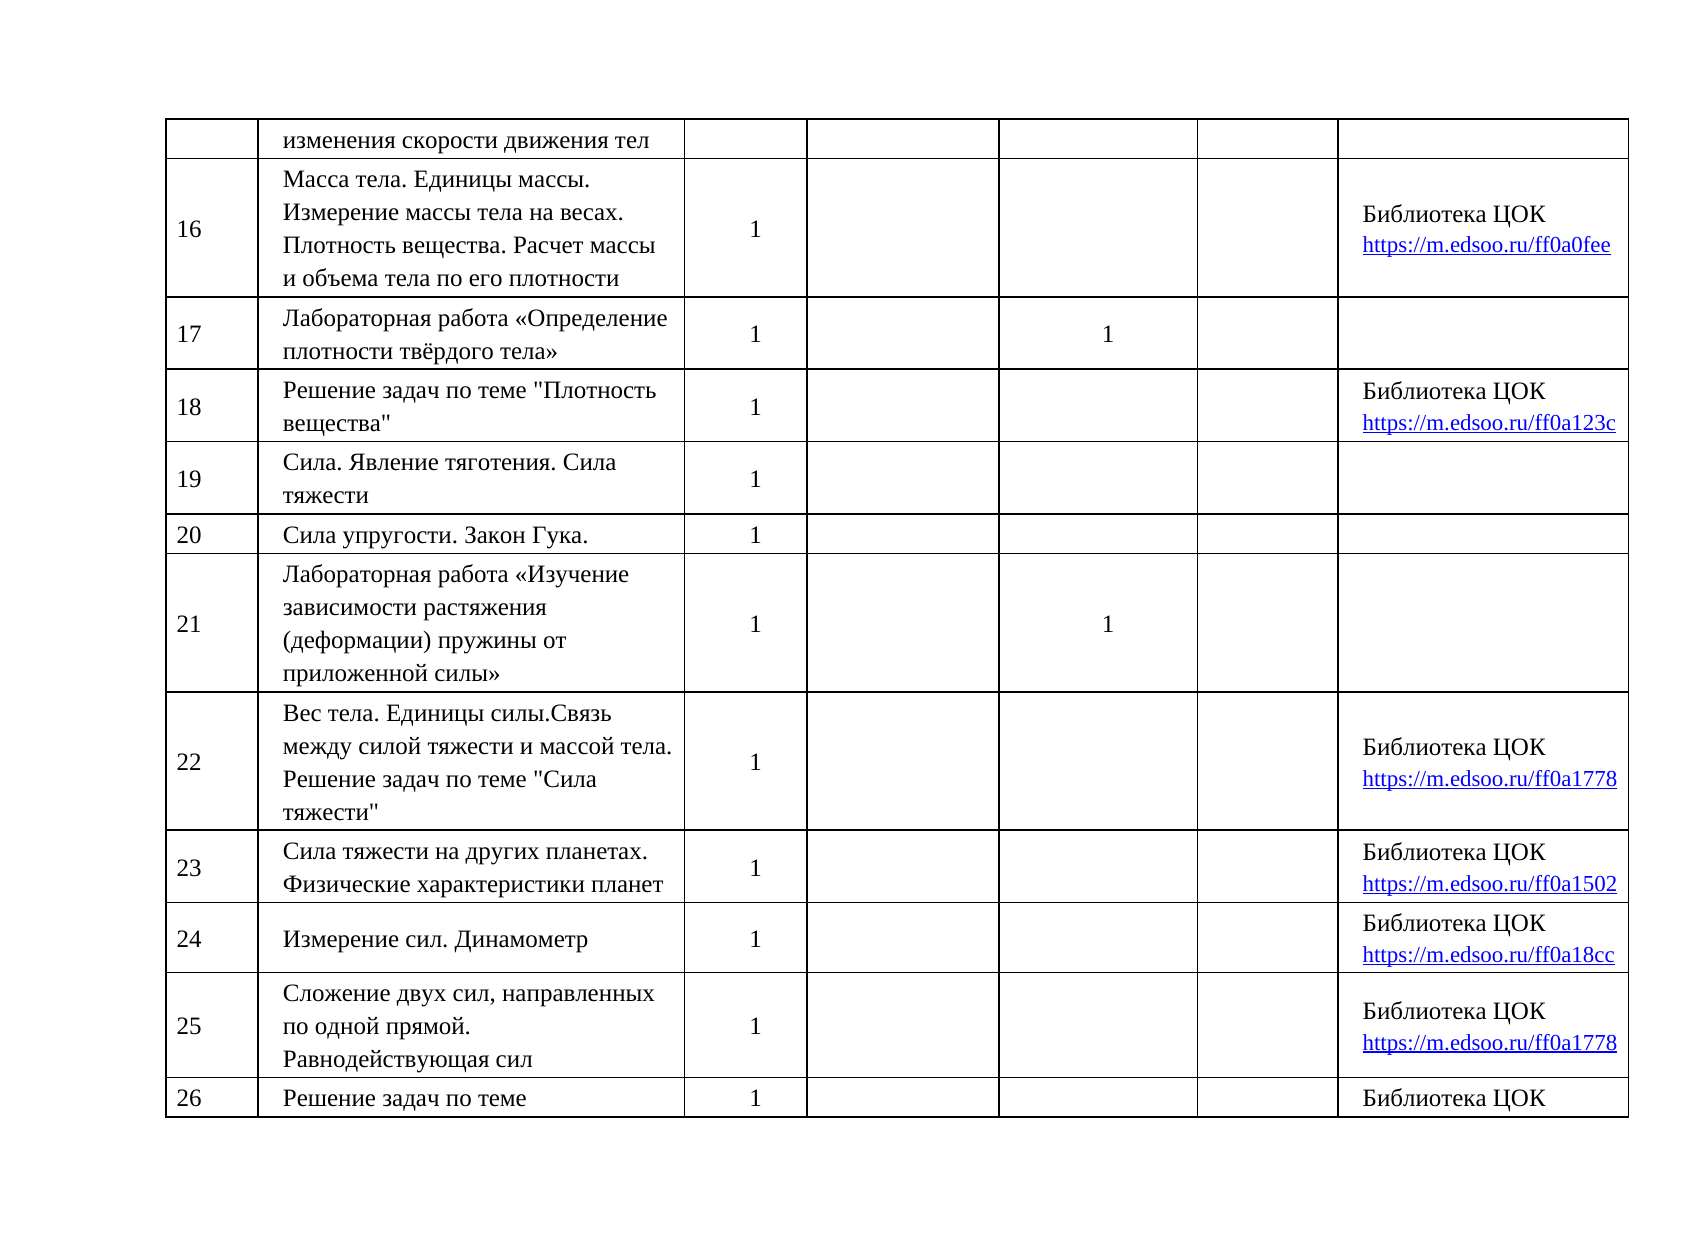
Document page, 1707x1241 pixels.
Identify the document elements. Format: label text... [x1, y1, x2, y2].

table_cell [808, 693, 998, 829]
table_cell 15 [167, 120, 257, 157]
table_cell 23 [167, 831, 257, 902]
table_cell [808, 370, 998, 441]
table_cell Библиотека ЦОК https://m.edsoo.ru/ff0a0fee [1339, 159, 1628, 296]
table_cell [1339, 554, 1628, 691]
table_cell Библиотека ЦОК https://m.edsoo.ru/ff0a1778 [1339, 693, 1628, 829]
table_cell 1 [685, 554, 806, 691]
table_cell [1000, 159, 1197, 296]
table_cell [1000, 831, 1197, 902]
table_cell Сложение двух сил, направленных по одной прямой. Равнодействующая сил [259, 973, 684, 1077]
table_cell [1198, 120, 1337, 157]
table_cell [1198, 554, 1337, 691]
table_cell 1 [685, 831, 806, 902]
table_cell [1000, 370, 1197, 441]
table_cell Лабораторная работа «Изучение зависимости растяжения (деформации) пружины от приложенной силы» [259, 554, 684, 691]
table_cell 1 [685, 298, 806, 368]
table_cell 18 [167, 370, 257, 441]
table_cell 22 [167, 693, 257, 829]
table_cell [259, 1078, 684, 1116]
table_cell [1000, 693, 1197, 829]
table_cell [1000, 120, 1197, 157]
table_cell Библиотека ЦОК https://m.edsoo.ru/ff0a123c [1339, 370, 1628, 441]
table_cell [808, 120, 998, 157]
table_cell [1339, 515, 1628, 552]
table_cell Масса тела. Единицы массы. Измерение массы тела на весах. Плотность вещества. Расчет массы и объема тела по его плотности [259, 159, 684, 296]
table_cell [808, 442, 998, 513]
table_cell Лабораторная работа «Определение плотности твёрдого тела» [259, 298, 684, 368]
table_cell 1 [685, 903, 806, 971]
table_cell Библиотека ЦОК https://m.edsoo.ru/ff0a1778 [1339, 973, 1628, 1077]
table_cell 1 [685, 693, 806, 829]
table_cell [1339, 298, 1628, 368]
table_cell Решение задач по теме "Плотность вещества" [259, 370, 684, 441]
table_cell [808, 554, 998, 691]
table_cell 1 [685, 370, 806, 441]
table_cell [1198, 370, 1337, 441]
table_cell Сила упругости. Закон Гука. [259, 515, 684, 552]
table_cell 24 [167, 903, 257, 971]
table_cell [808, 831, 998, 902]
table_cell Измерение сил. Динамометр [259, 903, 684, 971]
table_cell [1339, 120, 1628, 157]
table_cell [1198, 693, 1337, 829]
table_cell Библиотека ЦОК https://m.edsoo.ru/ff0a1502 [1339, 831, 1628, 902]
table_cell 1 [1000, 554, 1197, 691]
table_cell 1 [685, 973, 806, 1077]
table_cell [1198, 1078, 1337, 1116]
table_cell [1000, 973, 1197, 1077]
table_cell [1198, 442, 1337, 513]
table_cell 1 [1000, 298, 1197, 368]
table_cell 1 [685, 159, 806, 296]
table_cell [1198, 515, 1337, 552]
table_cell [808, 159, 998, 296]
table_cell [1198, 903, 1337, 971]
table_cell 1 [685, 442, 806, 513]
table_cell [808, 1078, 998, 1116]
table_cell 25 [167, 973, 257, 1077]
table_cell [259, 120, 684, 157]
table_cell [1000, 903, 1197, 971]
table_cell [1000, 515, 1197, 552]
table_cell [1198, 831, 1337, 902]
table_cell [808, 973, 998, 1077]
table_cell [1000, 1078, 1197, 1116]
table_cell [1198, 159, 1337, 296]
table_cell 26 [167, 1078, 257, 1116]
table_cell [1339, 442, 1628, 513]
table_cell Библиотека ЦОК https://m.edsoo.ru/ff0a18cc [1339, 903, 1628, 971]
table_cell Вес тела. Единицы силы.Связь между силой тяжести и массой тела. Решение задач по теме "Сила тяжести" [259, 693, 684, 829]
table_cell [808, 298, 998, 368]
table_cell Сила. Явление тяготения. Сила тяжести [259, 442, 684, 513]
table_cell [808, 515, 998, 552]
table_cell [1198, 973, 1337, 1077]
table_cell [1339, 1078, 1628, 1116]
table_cell 1 [685, 1078, 806, 1116]
table_cell [808, 903, 998, 971]
table_cell 21 [167, 554, 257, 691]
table_cell Сила тяжести на других планетах. Физические характеристики планет [259, 831, 684, 902]
table_cell 1 [685, 515, 806, 552]
table_cell [1198, 298, 1337, 368]
table_cell [1000, 442, 1197, 513]
table_cell 20 [167, 515, 257, 552]
table_cell 1 [685, 120, 806, 157]
table_cell 19 [167, 442, 257, 513]
table_cell 17 [167, 298, 257, 368]
table_cell 16 [167, 159, 257, 296]
